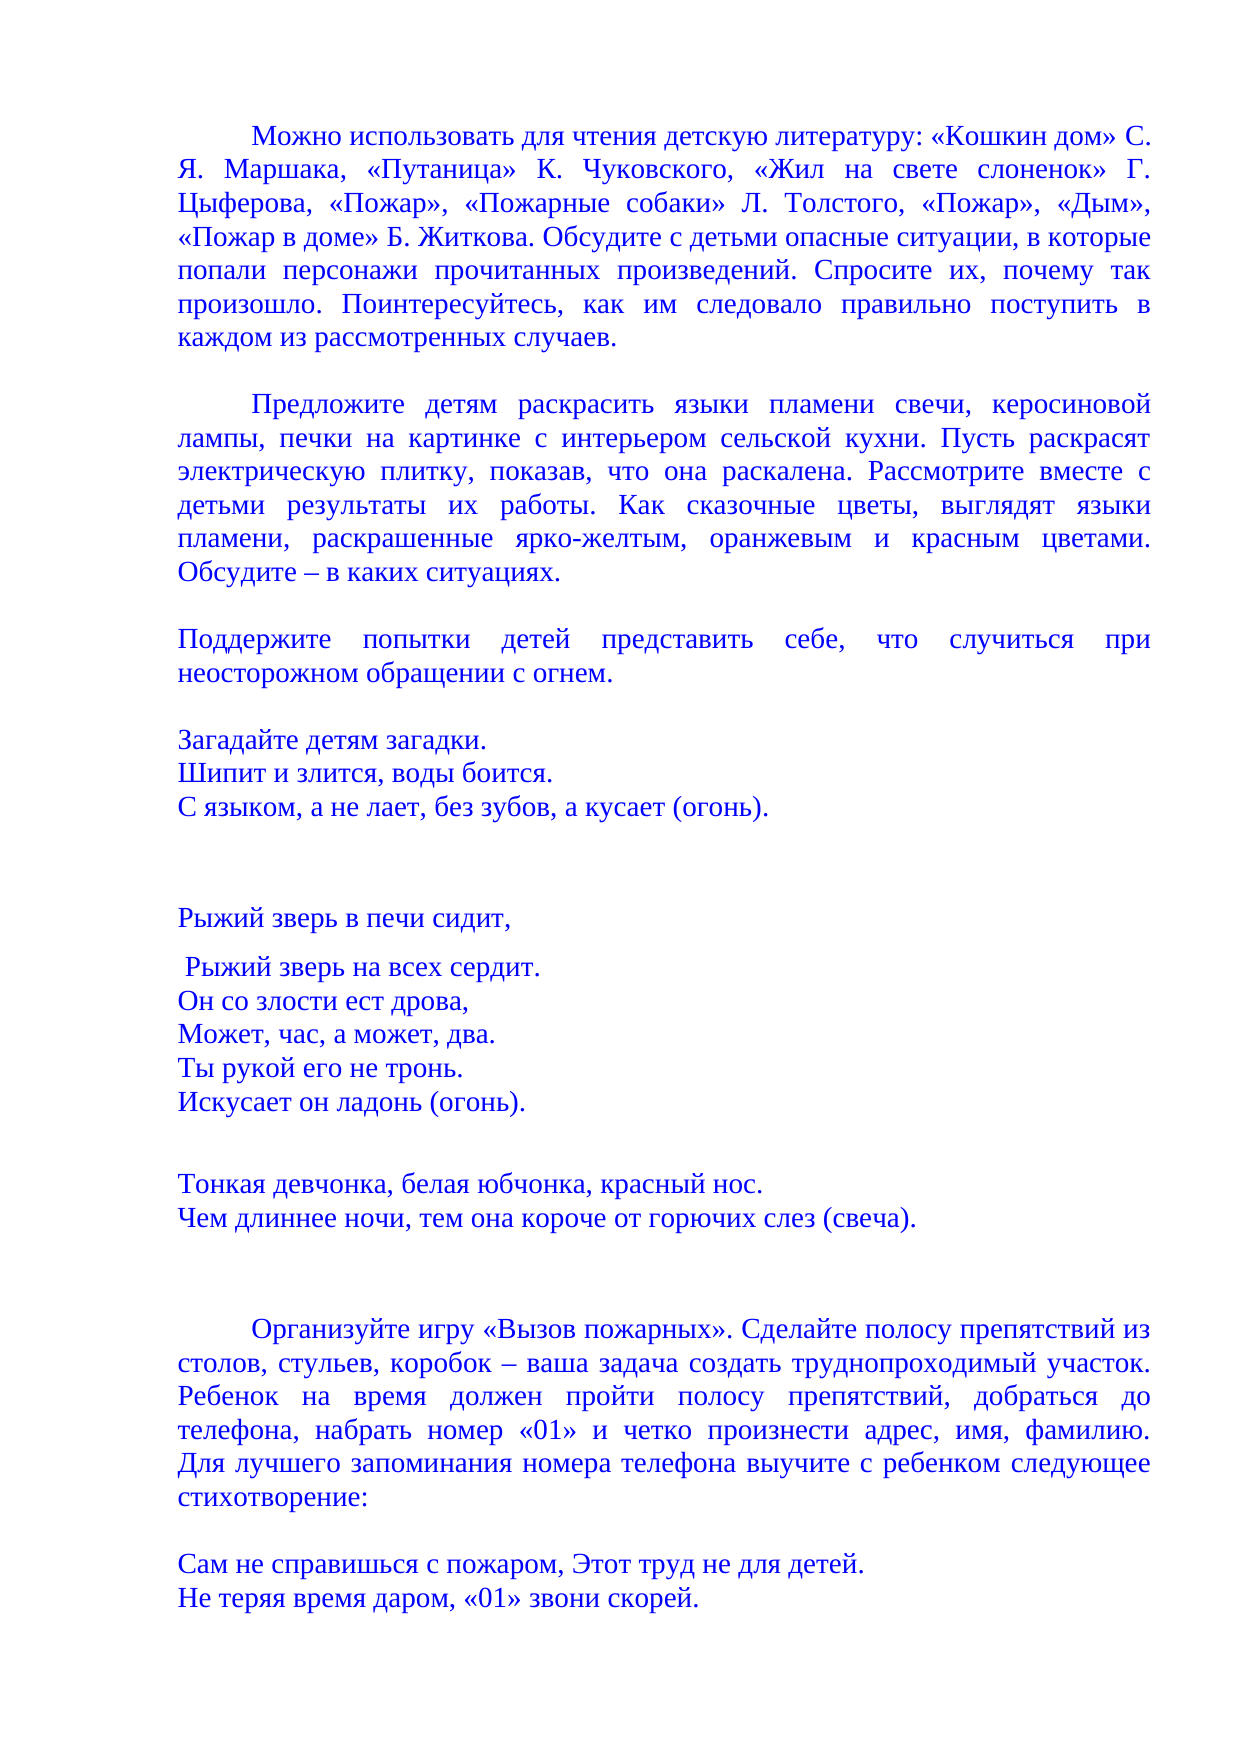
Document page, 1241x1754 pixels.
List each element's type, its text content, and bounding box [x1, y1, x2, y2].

text Можно использовать для чтения детскую литературу: «Кошкин дом» С. Я. Маршака, «Путаница» К. Чуковского, «Жил на свете слоненок» Г. Цыферова, «Пожар», «Пожарные собаки» Л. Толстого, «Пожар», «Дым», «Пожар в доме» Б. Житкова. Обсудите с детьми опасные ситуации, в которые попали персонажи прочитанных произведений. Спросите их, почему так произошло. Поинтересуйтесь, как им следовало правильно поступить в каждом из рассмотренных случаев. [177, 118, 1152, 353]
text Тонкая девчонка, белая юбчонка, красный нос. Чем длиннее ночи, тем она короче от горючих слез (свеча). [177, 1133, 1152, 1296]
text Организуйте игру «Вызов пожарных». Сделайте полосу препятствий из столов, стульев, коробок – ваша задача создать труднопроходимый участок. Ребенок на время должен пройти полосу препятствий, добраться до телефона, набрать номер «01» и четко произнести адрес, имя, фамилию. Для лучшего запоминания номера телефона выучите с ребенком следующее стихотворение: [177, 1311, 1152, 1513]
text Загадайте детям загадки. Шипит и злится, воды боится. С языком, а не лает, без зубов, а кусает (огонь). [177, 688, 1152, 885]
text Рыжий зверь в печи сидит, [177, 900, 1152, 934]
text Предложите детям раскрасить языки пламени свечи, керосиновой лампы, печки на картинке с интерьером сельской кухни. Пусть раскрасят электрическую плитку, показав, что она раскалена. Рассмотрите вместе с детьми результаты их работы. Как сказочные цветы, выглядят языки пламени, раскрашенные ярко-желтым, оранжевым и красным цветами. Обсудите – в каких ситуациях. [177, 386, 1152, 588]
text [177, 1513, 1152, 1613]
text Поддержите попытки детей представить себе, что случиться при неосторожном обращении с огнем. [177, 588, 1152, 688]
text Рыжий зверь на всех сердит. Он со злости ест дрова, Может, час, а может, два. Ты рукой его не тронь. Искусает он ладонь (огонь). [177, 949, 1152, 1117]
